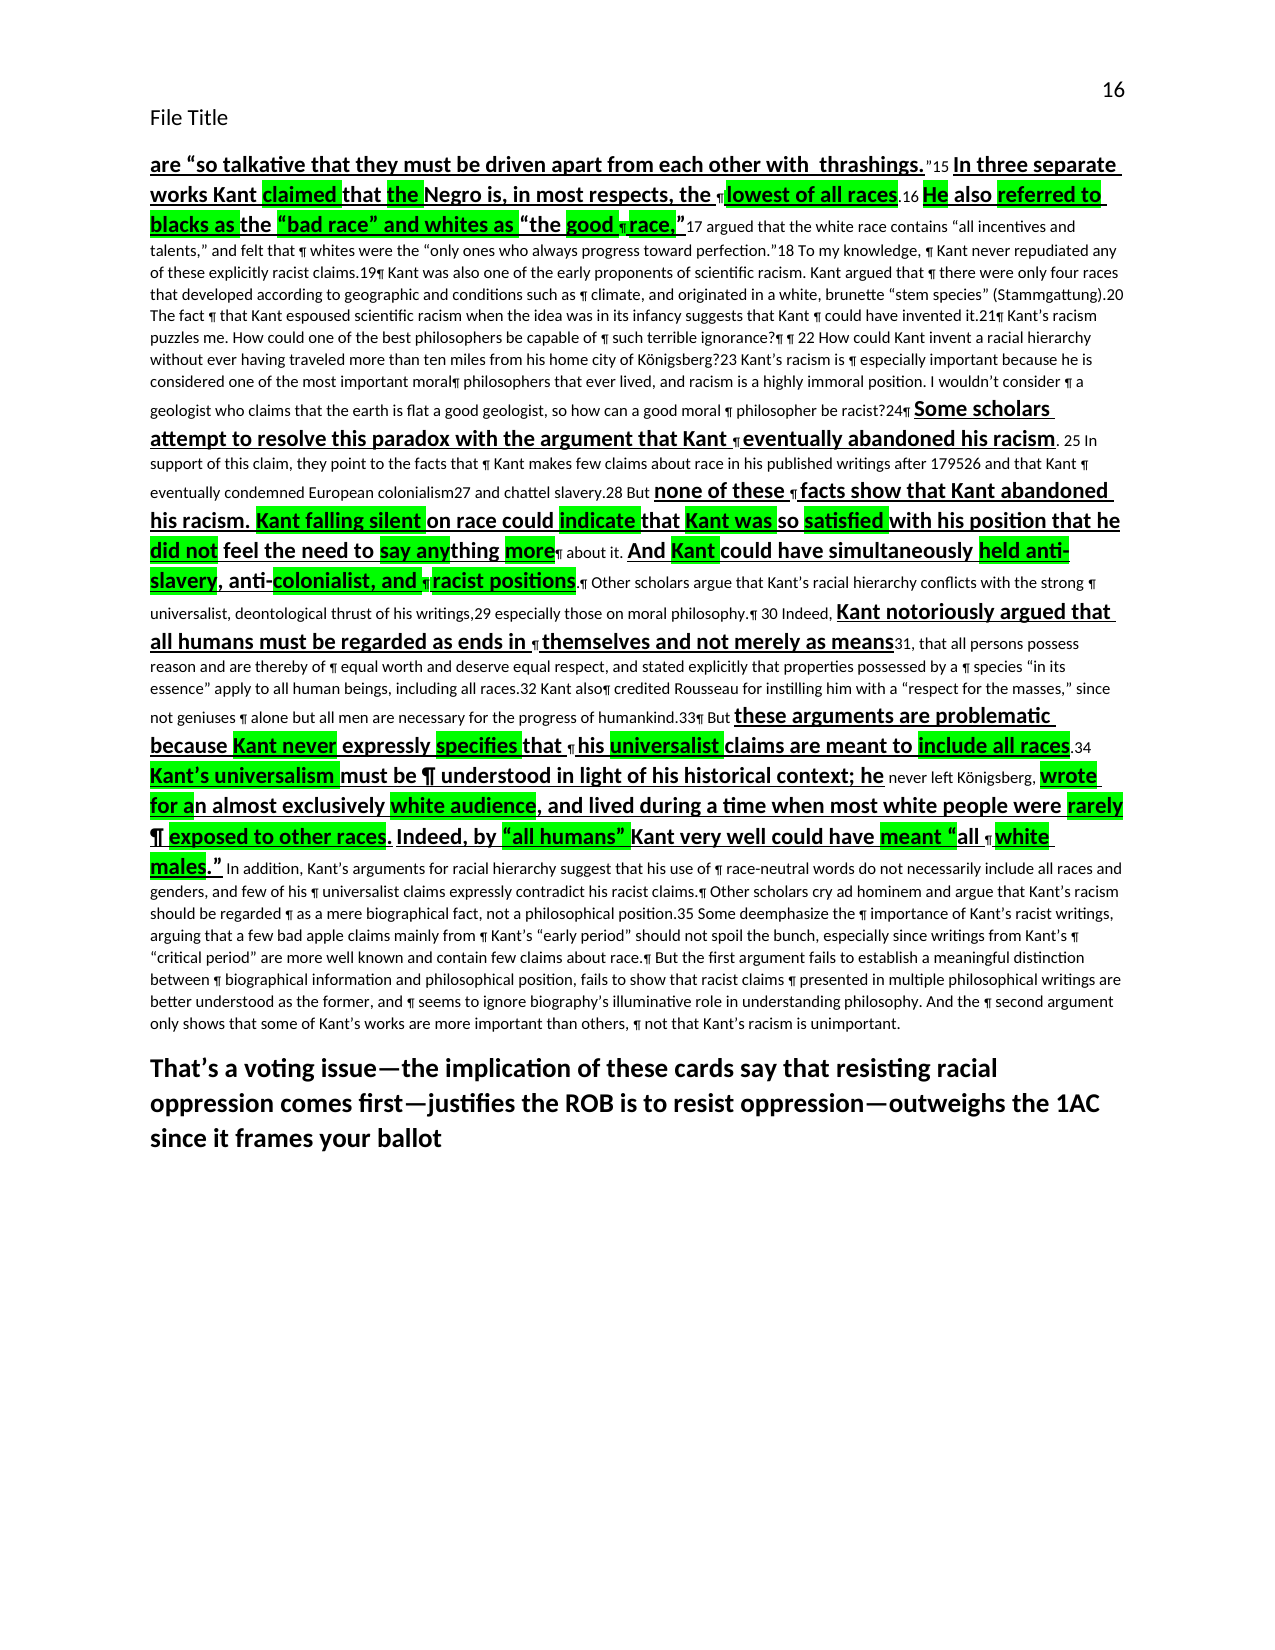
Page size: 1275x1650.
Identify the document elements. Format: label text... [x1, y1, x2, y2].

subtitle That’s a voting issue—the implication of these cards say that resisting racial oppression comes first—justifies the ROB is to resist oppression—outweighs the 1AC since it frames your ballot [150, 1051, 1125, 1154]
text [150, 150, 1125, 1033]
